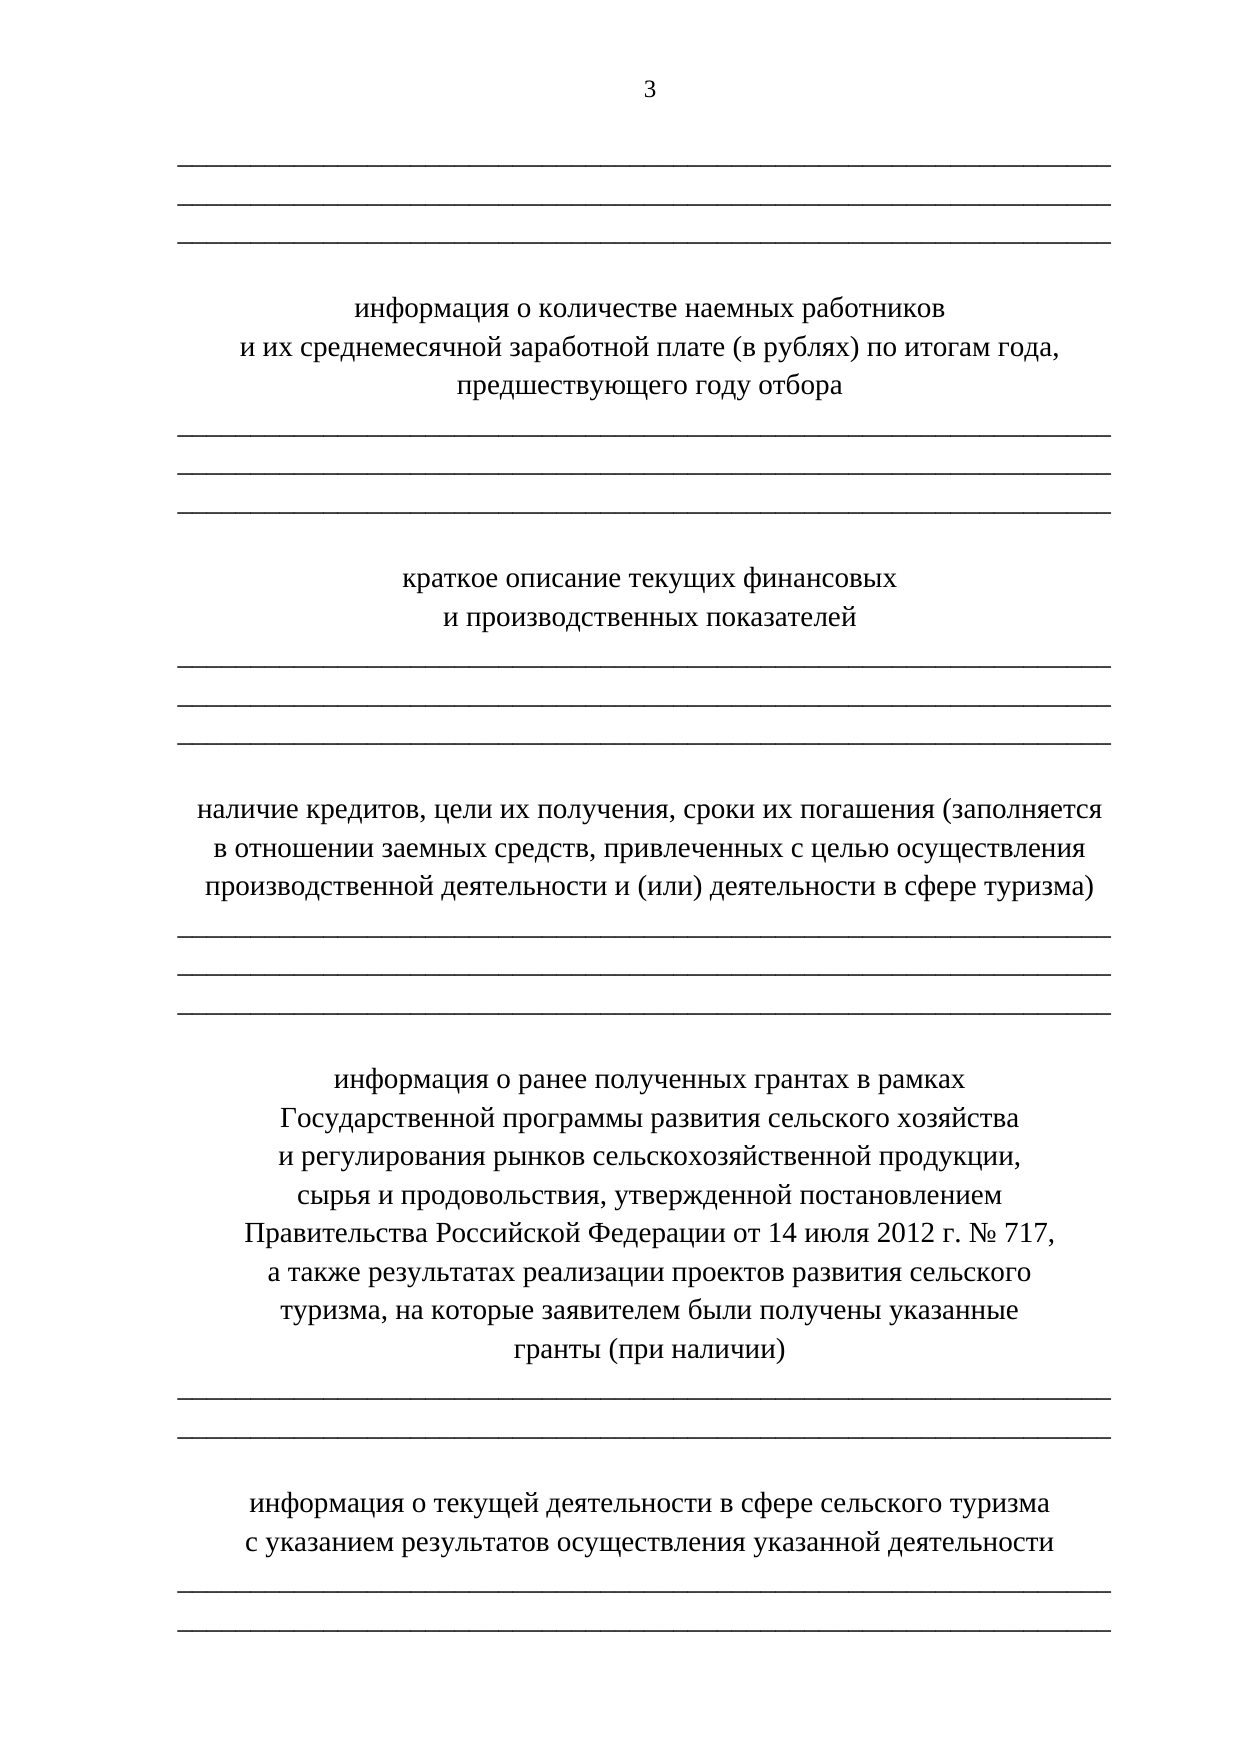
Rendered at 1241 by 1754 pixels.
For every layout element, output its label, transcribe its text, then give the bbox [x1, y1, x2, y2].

text ________________________________________________________________ [177, 907, 1122, 941]
text ________________________________________________________________ [177, 676, 1122, 709]
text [177, 213, 1122, 247]
text сырья и продовольствия, утвержденной постановлением [177, 1177, 1122, 1210]
text ________________________________________________________________ [177, 483, 1122, 517]
text ________________________________________________________________ [177, 1369, 1122, 1403]
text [177, 136, 1122, 170]
text и регулирования рынков сельскохозяйственной продукции, [177, 1138, 1122, 1172]
text ________________________________________________________________ [177, 637, 1122, 671]
text а также результатах реализации проектов развития сельского [177, 1254, 1122, 1287]
text с указанием результатов осуществления указанной деятельности [177, 1524, 1122, 1557]
text гранты (при наличии) [177, 1331, 1122, 1364]
text и их среднемесячной заработной плате (в рублях) по итогам года, предшествующего году отбора [177, 329, 1122, 401]
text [177, 175, 1122, 208]
text информация о ранее полученных грантах в рамках [177, 1061, 1122, 1095]
text туризма, на которые заявителем были получены указанные [177, 1292, 1122, 1326]
text Правительства Российской Федерации от 14 июля 2012 г. № 717, [177, 1215, 1122, 1249]
text ________________________________________________________________ [177, 714, 1122, 748]
text ________________________________________________________________ [177, 1601, 1122, 1634]
text ________________________________________________________________ [177, 406, 1122, 439]
text информация о текущей деятельности в сфере сельского туризма [177, 1485, 1122, 1519]
text краткое описание текущих финансовых [177, 560, 1122, 594]
text информация о количестве наемных работников [177, 290, 1122, 324]
text ________________________________________________________________ [177, 1562, 1122, 1596]
text ________________________________________________________________ [177, 1408, 1122, 1442]
text ________________________________________________________________ [177, 984, 1122, 1018]
text наличие кредитов, цели их получения, сроки их погашения (заполняется в отношении заемных средств, привлеченных с целью осуществления производственной деятельности и (или) деятельности в сфере туризма) [177, 791, 1122, 902]
text Государственной программы развития сельского хозяйства [177, 1100, 1122, 1133]
text ________________________________________________________________ [177, 946, 1122, 979]
text ________________________________________________________________ [177, 444, 1122, 478]
text и производственных показателей [177, 599, 1122, 632]
